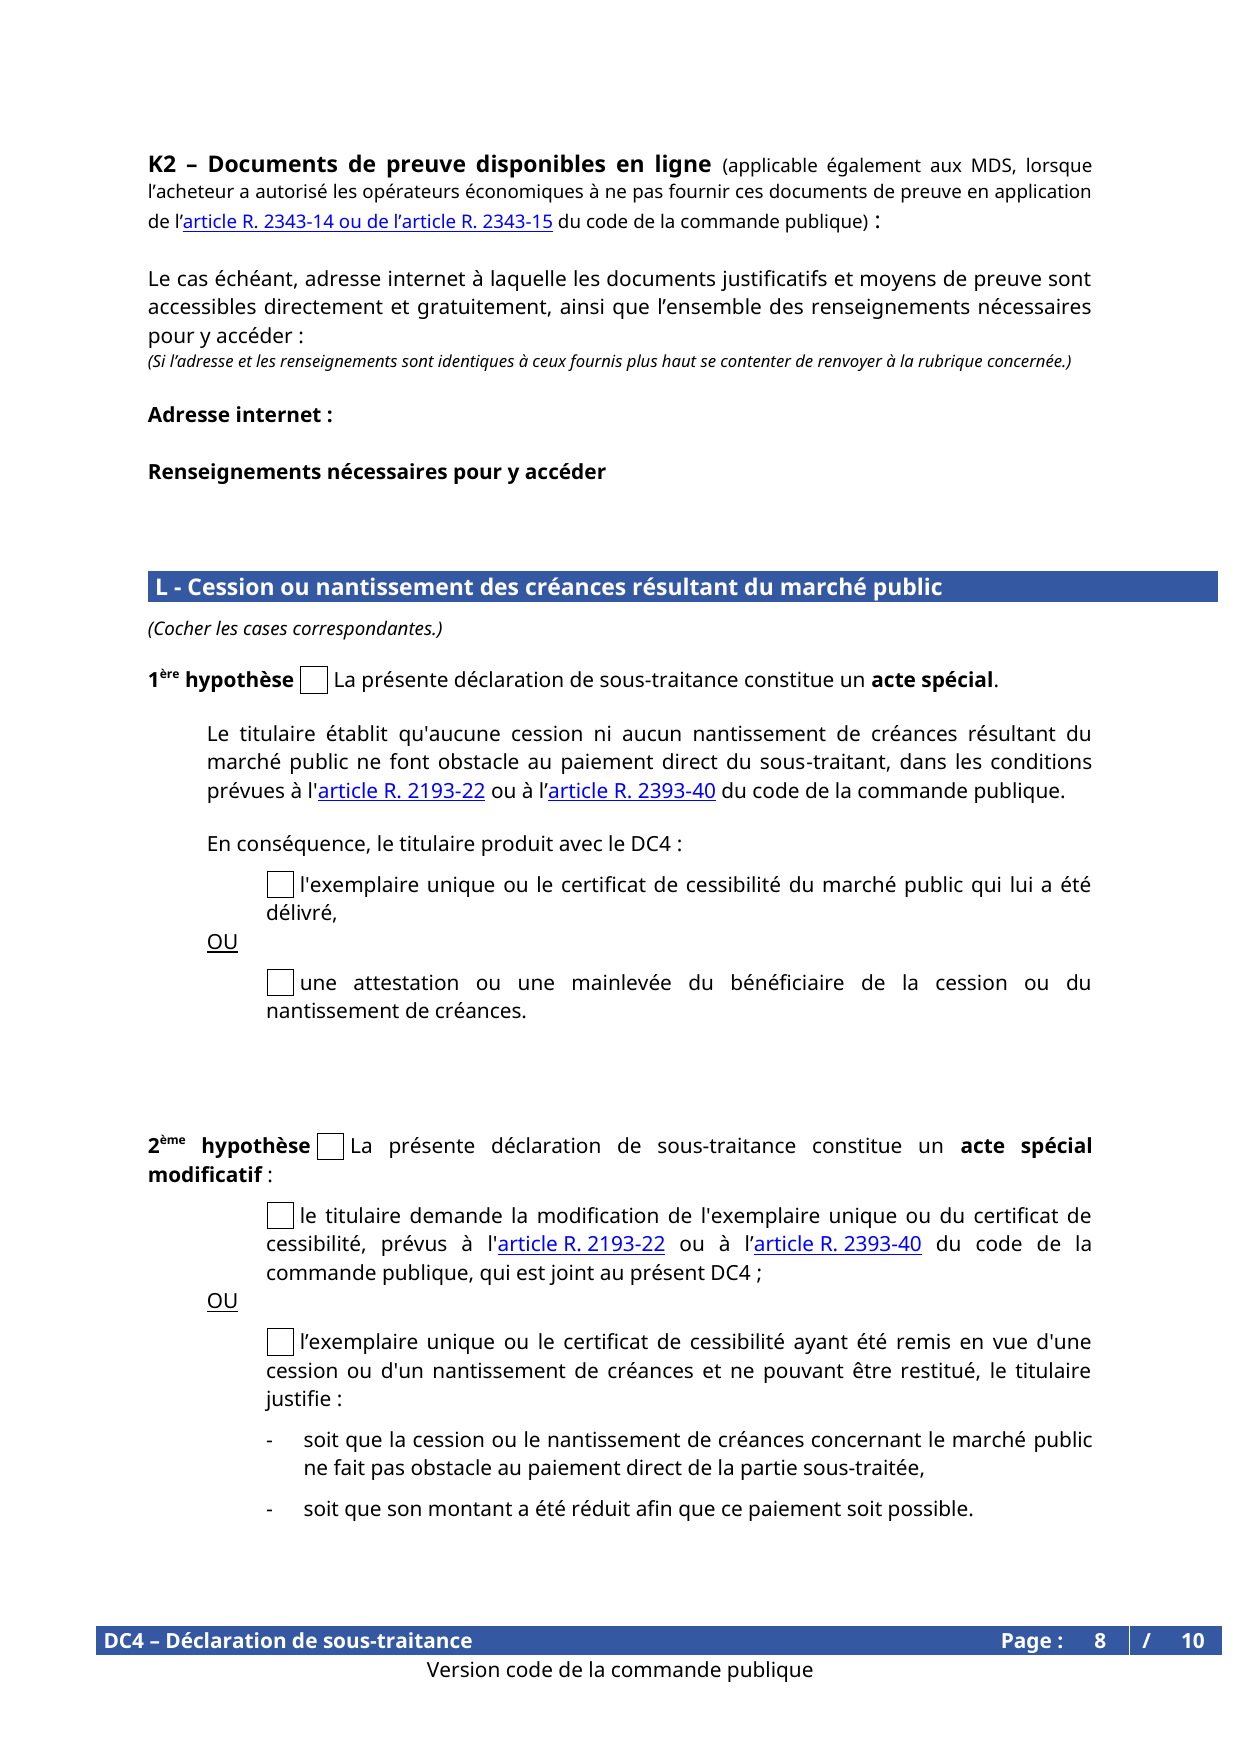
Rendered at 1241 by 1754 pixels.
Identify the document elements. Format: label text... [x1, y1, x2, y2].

text OU [207, 927, 1093, 955]
text OU [207, 1286, 1093, 1315]
text 2ème hypothèse La présente déclaration de sous-traitance constitue un acte spécial modificatif : [148, 1132, 1093, 1188]
text 1ère hypothèse La présente déclaration de sous-traitance constitue un acte spécial. [148, 665, 1093, 694]
text (Si l’adresse et les renseignements sont identiques à ceux fournis plus haut se contenter de renvoyer à la rubrique concernée.) [148, 349, 1093, 372]
text (Cocher les cases correspondantes.) [148, 615, 1093, 640]
table_header L - Cession ou nantissement des créances résultant du marché public [148, 571, 1218, 602]
text Le titulaire établit qu'aucune cession ni aucun nantissement de créances résultant du marché public ne font obstacle au paiement direct du sous-traitant, dans les conditions prévues à l'article R. 2193-22 ou à l’article R. 2393-40 du code de la commande publique. [207, 719, 1093, 804]
text Adresse internet : [148, 401, 1093, 429]
text une attestation ou une mainlevée du bénéficiaire de la cession ou du nantissement de créances. [266, 968, 1093, 1025]
text l'exemplaire unique ou le certificat de cessibilité du marché public qui lui a été délivré, [266, 870, 1093, 927]
text le titulaire demande la modification de l'exemplaire unique ou du certificat de cessibilité, prévus à l'article R. 2193-22 ou à l’article R. 2393-40 du code de la commande publique, qui est joint au présent DC4 ; [266, 1201, 1093, 1286]
list soit que son montant a été réduit afin que ce paiement soit possible. [266, 1494, 1093, 1523]
list soit que la cession ou le nantissement de créances concernant le marché public ne fait pas obstacle au paiement direct de la partie sous-traitée, [266, 1425, 1093, 1482]
text K2 – Documents de preuve disponibles en ligne (applicable également aux MDS, lorsque l’acheteur a autorisé les opérateurs économiques à ne pas fournir ces documents de preuve en application de l’article R. 2343-14 ou de l’article R. 2343-15 du code de la commande publique) : [148, 148, 1093, 236]
text Le cas échéant, adresse internet à laquelle les documents justificatifs et moyens de preuve sont accessibles directement et gratuitement, ainsi que l’ensemble des renseignements nécessaires pour y accéder : [148, 264, 1093, 349]
text Renseignements nécessaires pour y accéder [148, 457, 1093, 486]
text l’exemplaire unique ou le certificat de cessibilité ayant été remis en vue d'une cession ou d'un nantissement de créances et ne pouvant être restitué, le titulaire justifie : [266, 1327, 1093, 1413]
text En conséquence, le titulaire produit avec le DC4 : [207, 829, 1093, 858]
